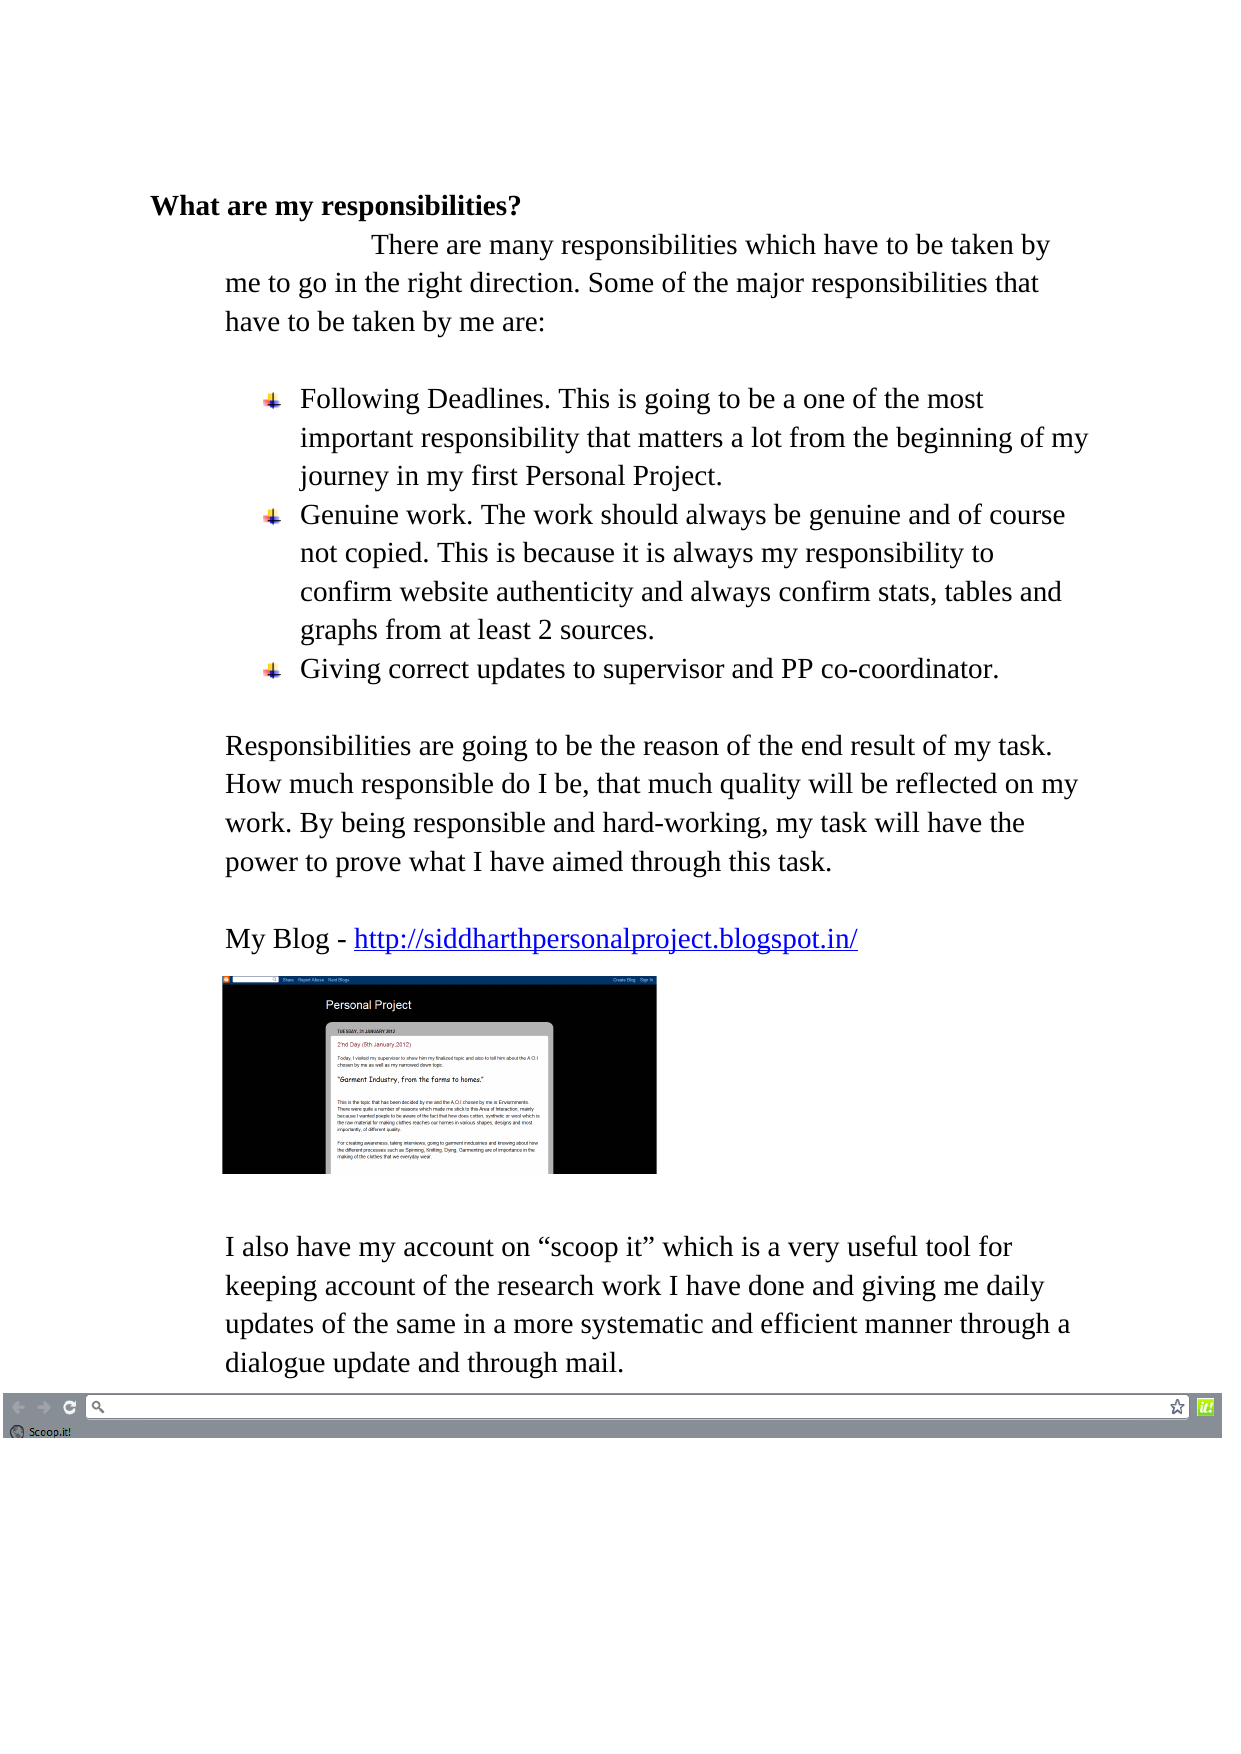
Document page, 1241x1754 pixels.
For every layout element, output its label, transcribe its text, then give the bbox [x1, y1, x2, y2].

text Responsibilities are going to be the reason of the end result of my task. How much responsible do I be, that much quality will be reflected on my work. By being responsible and hard-working, my task will have the power to prove what I have aimed through this task. [225, 728, 1090, 877]
text My Blog - http://siddharthpersonalproject.blogspot.in/ [225, 921, 1090, 954]
text What are my responsibilities? [150, 188, 1090, 222]
list Giving correct updates to supervisor and PP co-coordinator. [262, 651, 1090, 684]
list Genuine work. The work should always be genuine and of course not copied. This is because it is always my responsibility to confirm website authenticity and always confirm stats, tables and graphs from at least 2 sources. [262, 497, 1090, 646]
picture [263, 661, 281, 679]
picture [263, 507, 281, 525]
text I also have my account on “scoop it” which is a very useful tool for keeping account of the research work I have done and giving me daily updates of the same in a more systematic and efficient manner through a dialogue update and through mail. [225, 1229, 1090, 1378]
picture [3, 1393, 1220, 1438]
list Following Deadlines. This is going to be a one of the most important responsibility that matters a lot from the beginning of my journey in my first Personal Project. [262, 381, 1090, 492]
picture [222, 976, 657, 1173]
text There are many responsibilities which have to be taken by me to go in the right direction. Some of the major responsibilities that have to be taken by me are: [225, 227, 1090, 338]
picture [263, 391, 281, 409]
